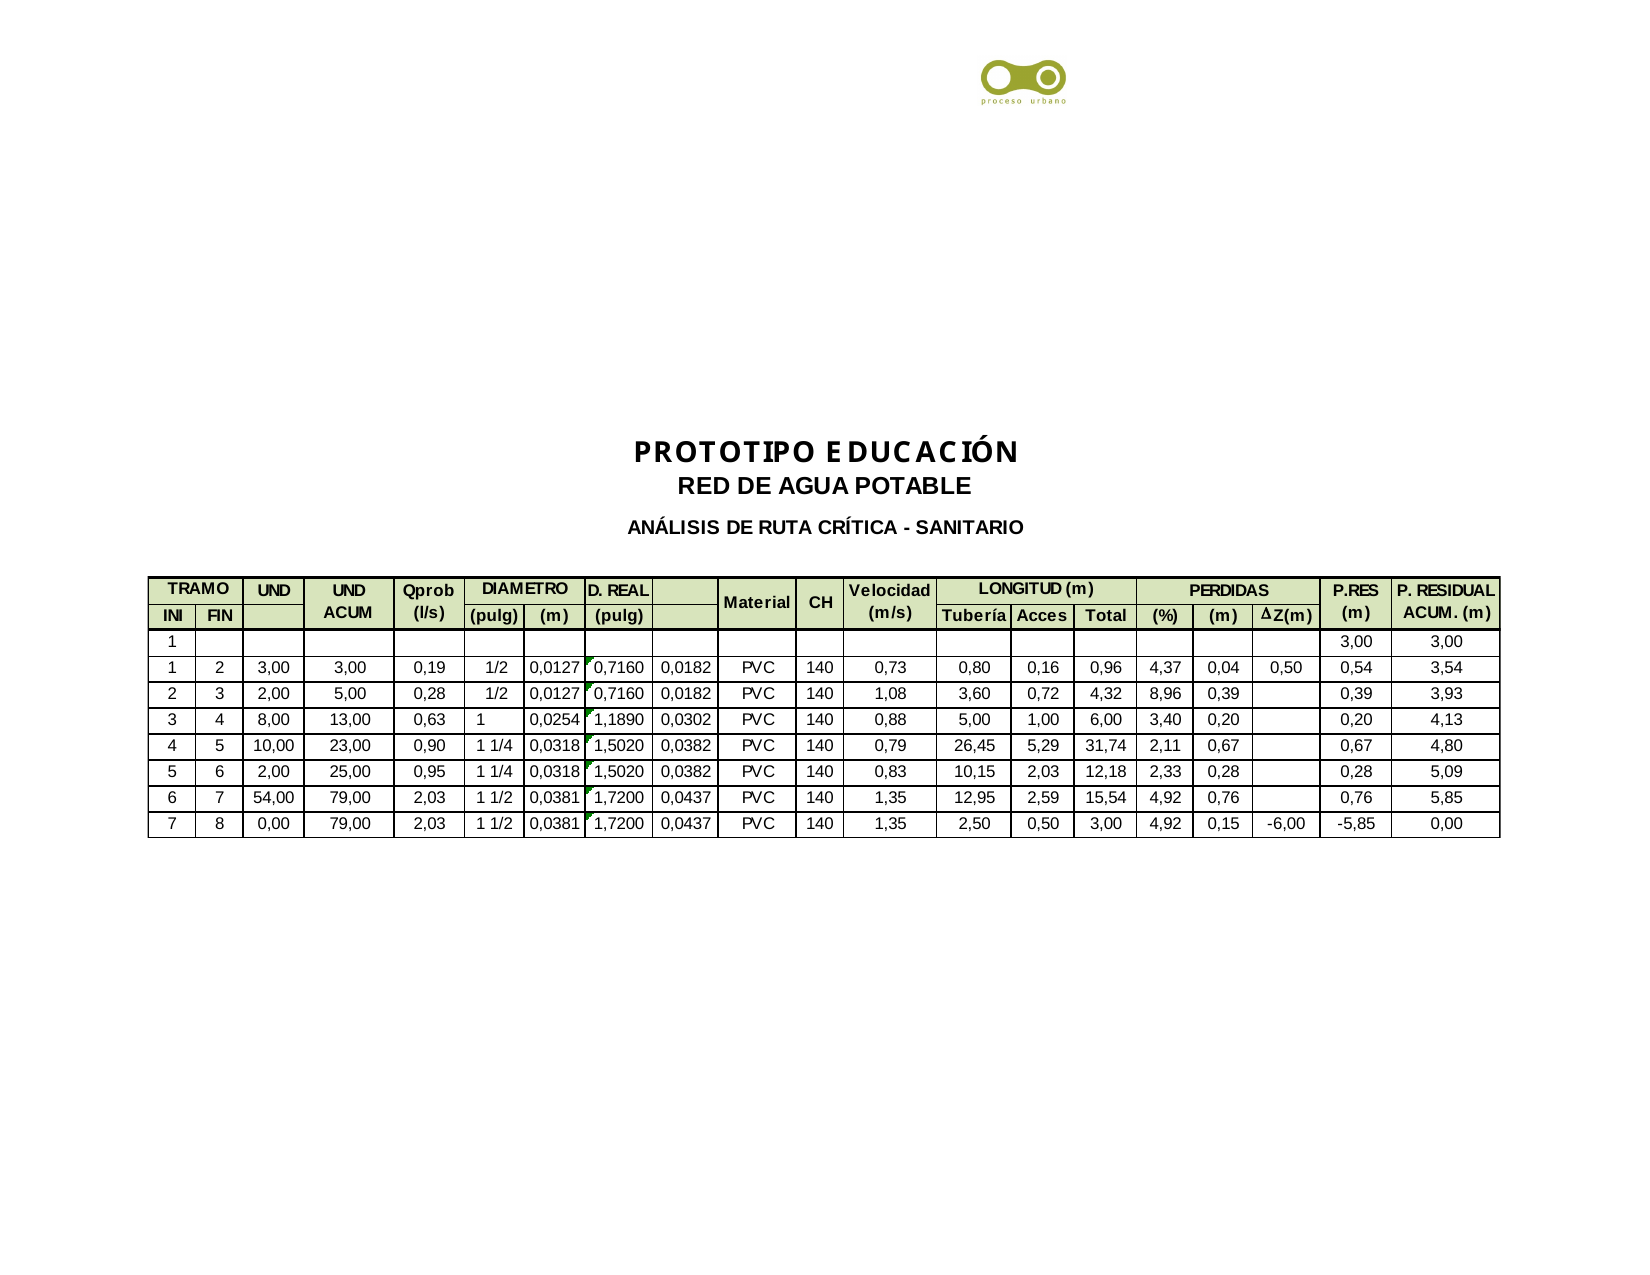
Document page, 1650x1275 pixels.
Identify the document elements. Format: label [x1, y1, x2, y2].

picture [976, 55, 1068, 106]
